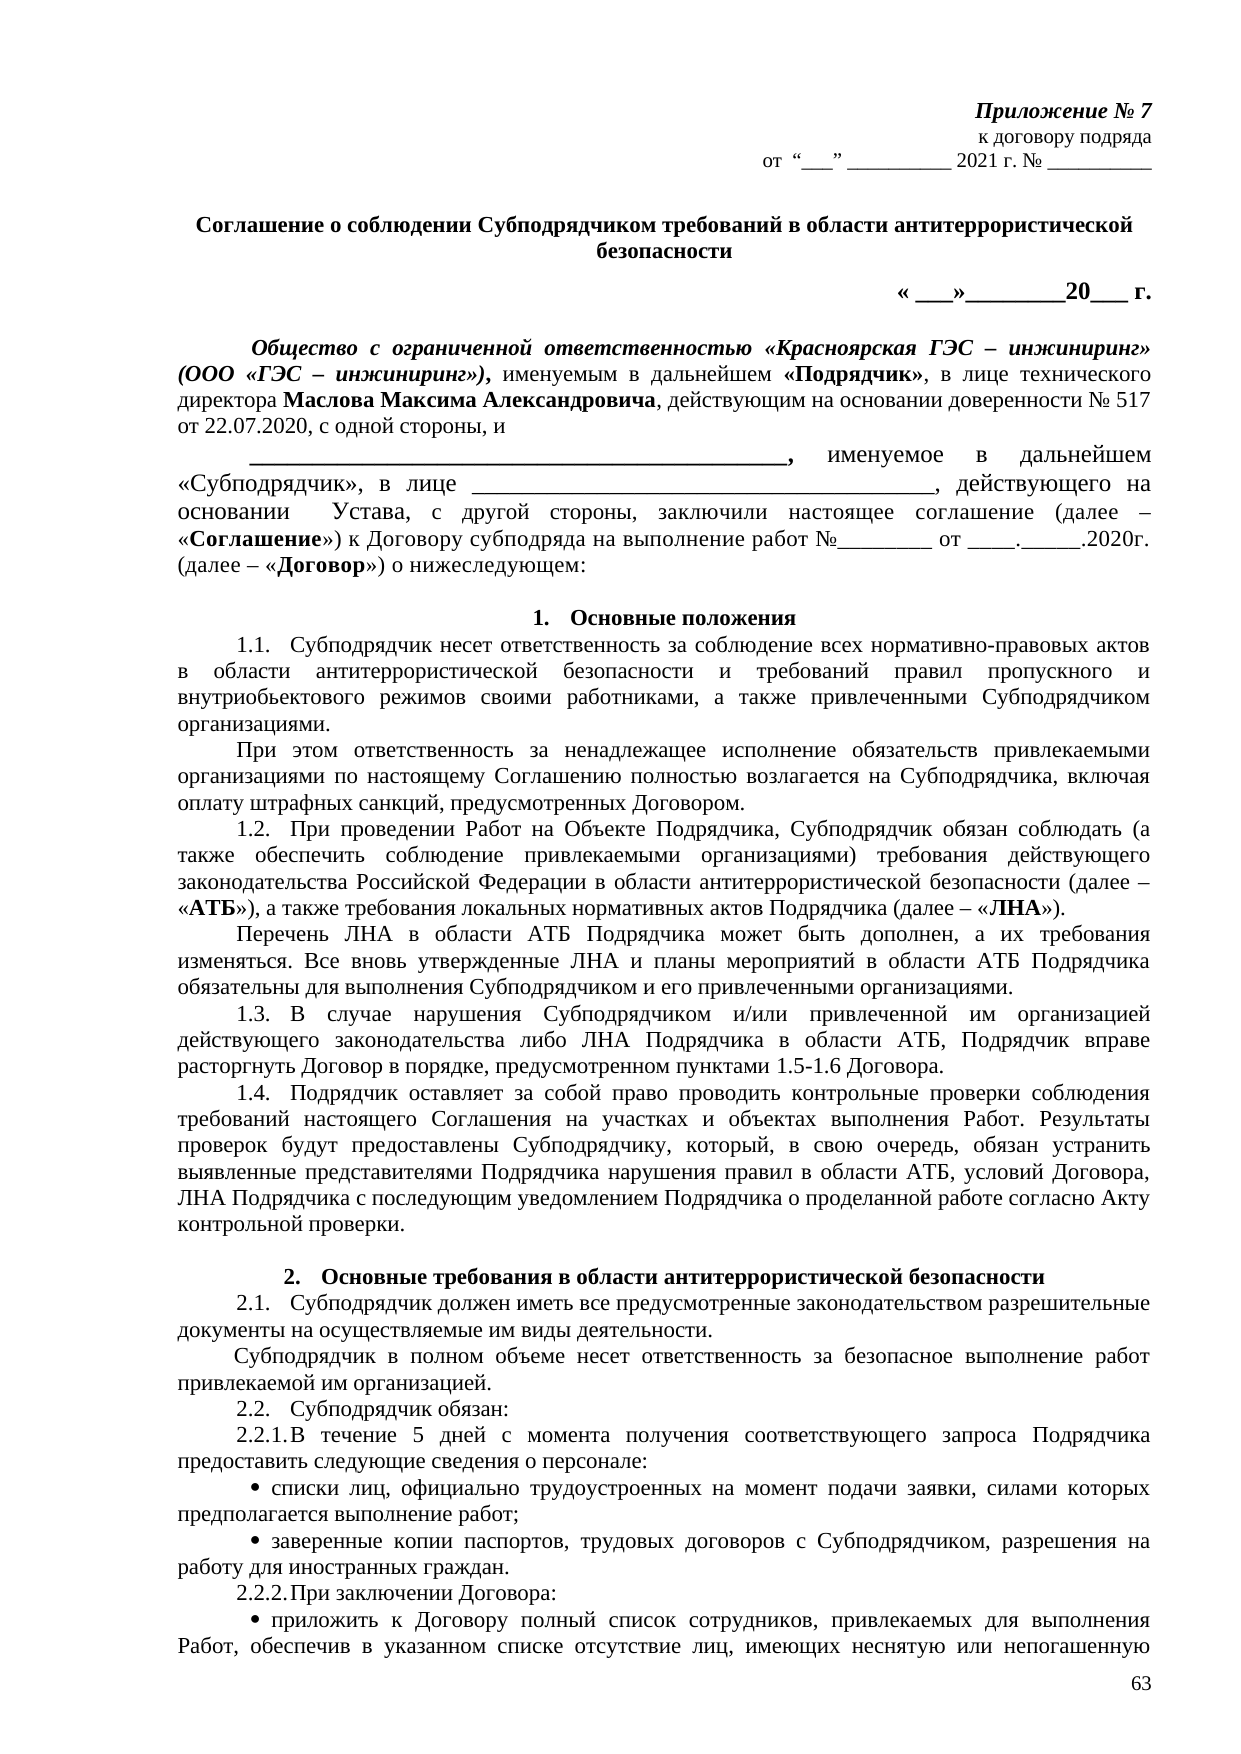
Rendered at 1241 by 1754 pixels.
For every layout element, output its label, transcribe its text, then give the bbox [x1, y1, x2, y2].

list При этом ответственность за ненадлежащее исполнение обязательств привлекаемыми организациями по настоящему Соглашению полностью возлагается на Субподрядчика, включая оплату штрафных санкций, предусмотренных Договором. [177, 736, 1152, 815]
list Перечень ЛНА в области АТБ Подрядчика может быть дополнен, а их требования изменяться. Все вновь утвержденные ЛНА и планы мероприятий в области АТБ Подрядчика обязательны для выполнения Субподрядчиком и его привлеченными организациями. [177, 921, 1152, 999]
text от “___” __________ 2021 г. № __________ [177, 148, 1152, 172]
text Субподрядчик в полном объеме несет ответственность за безопасное выполнение работ привлекаемой им организацией. [177, 1342, 1152, 1395]
text ___________________________________________, именуемое в дальнейшем «Субподрядчик», в лице _____________________________________, действующего на основании Устава, с другой стороны, заключили настоящее соглашение (далее – «Соглашение») к Договору субподряда на выполнение работ №________ от ____._____.2020г. (далее – «Договор») о нижеследующем: [177, 439, 1152, 578]
text к договору подряда [177, 124, 1152, 148]
list При проведении Работ на Объекте Подрядчика, Субподрядчик обязан соблюдать (а также обеспечить соблюдение привлекаемыми организациями) требования действующего законодательства Российской Федерации в области антитеррористической безопасности (далее – «АТБ»), а также требования локальных нормативных актов Подрядчика (далее – «ЛНА»). [177, 815, 1152, 921]
list При заключении Договора: [177, 1579, 1152, 1606]
list списки лиц, официально трудоустроенных на момент подачи заявки, силами которых предполагается выполнение работ; [177, 1474, 1152, 1527]
text Общество с ограниченной ответственностью «Красноярская ГЭС – инжиниринг» (ООО «ГЭС – инжиниринг»), именуемым в дальнейшем «Подрядчик», в лице технического директора Маслова Максима Александровича, действующим на основании доверенности № 517 от 22.07.2020, с одной стороны, и [177, 333, 1152, 439]
list Субподрядчик обязан: [177, 1395, 1152, 1421]
list заверенные копии паспортов, трудовых договоров с Субподрядчиком, разрешения на работу для иностранных граждан. [177, 1527, 1152, 1579]
list Основные требования в области антитеррористической безопасности [177, 1263, 1152, 1289]
list В течение 5 дней с момента получения соответствующего запроса Подрядчика предоставить следующие сведения о персонале: [177, 1421, 1152, 1474]
list Соглашение о соблюдении Субподрядчиком требований в области антитеррористической безопасности [177, 184, 1152, 263]
list Подрядчик оставляет за собой право проводить контрольные проверки соблюдения требований настоящего Соглашения на участках и объектах выполнения Работ. Результаты проверок будут предоставлены Субподрядчику, который, в свою очередь, обязан устранить выявленные представителями Подрядчика нарушения правил в области АТБ, условий Договора, ЛНА Подрядчика с последующим уведомлением Подрядчика о проделанной работе согласно Акту контрольной проверки. [177, 1079, 1152, 1237]
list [177, 1606, 1152, 1658]
list В случае нарушения Субподрядчиком и/или привлеченной им организацией действующего законодательства либо ЛНА Подрядчика в области АТБ, Подрядчик вправе расторгнуть Договор в порядке, предусмотренном пунктами 30.5-30.6 Договора. [177, 999, 1152, 1079]
text « ___»________20___ г. [177, 276, 1152, 305]
list Субподрядчик несет ответственность за соблюдение всех нормативно-правовых актов в области антитеррористической безопасности и требований правил пропускного и внутриобьектового режимов своими работниками, а также привлеченными Субподрядчиком организациями. [177, 631, 1152, 736]
list Приложение № 7 [177, 97, 1152, 124]
list Основные положения [177, 604, 1152, 631]
list Субподрядчик должен иметь все предусмотренные законодательством разрешительные документы на осуществляемые им виды деятельности. [177, 1289, 1152, 1342]
